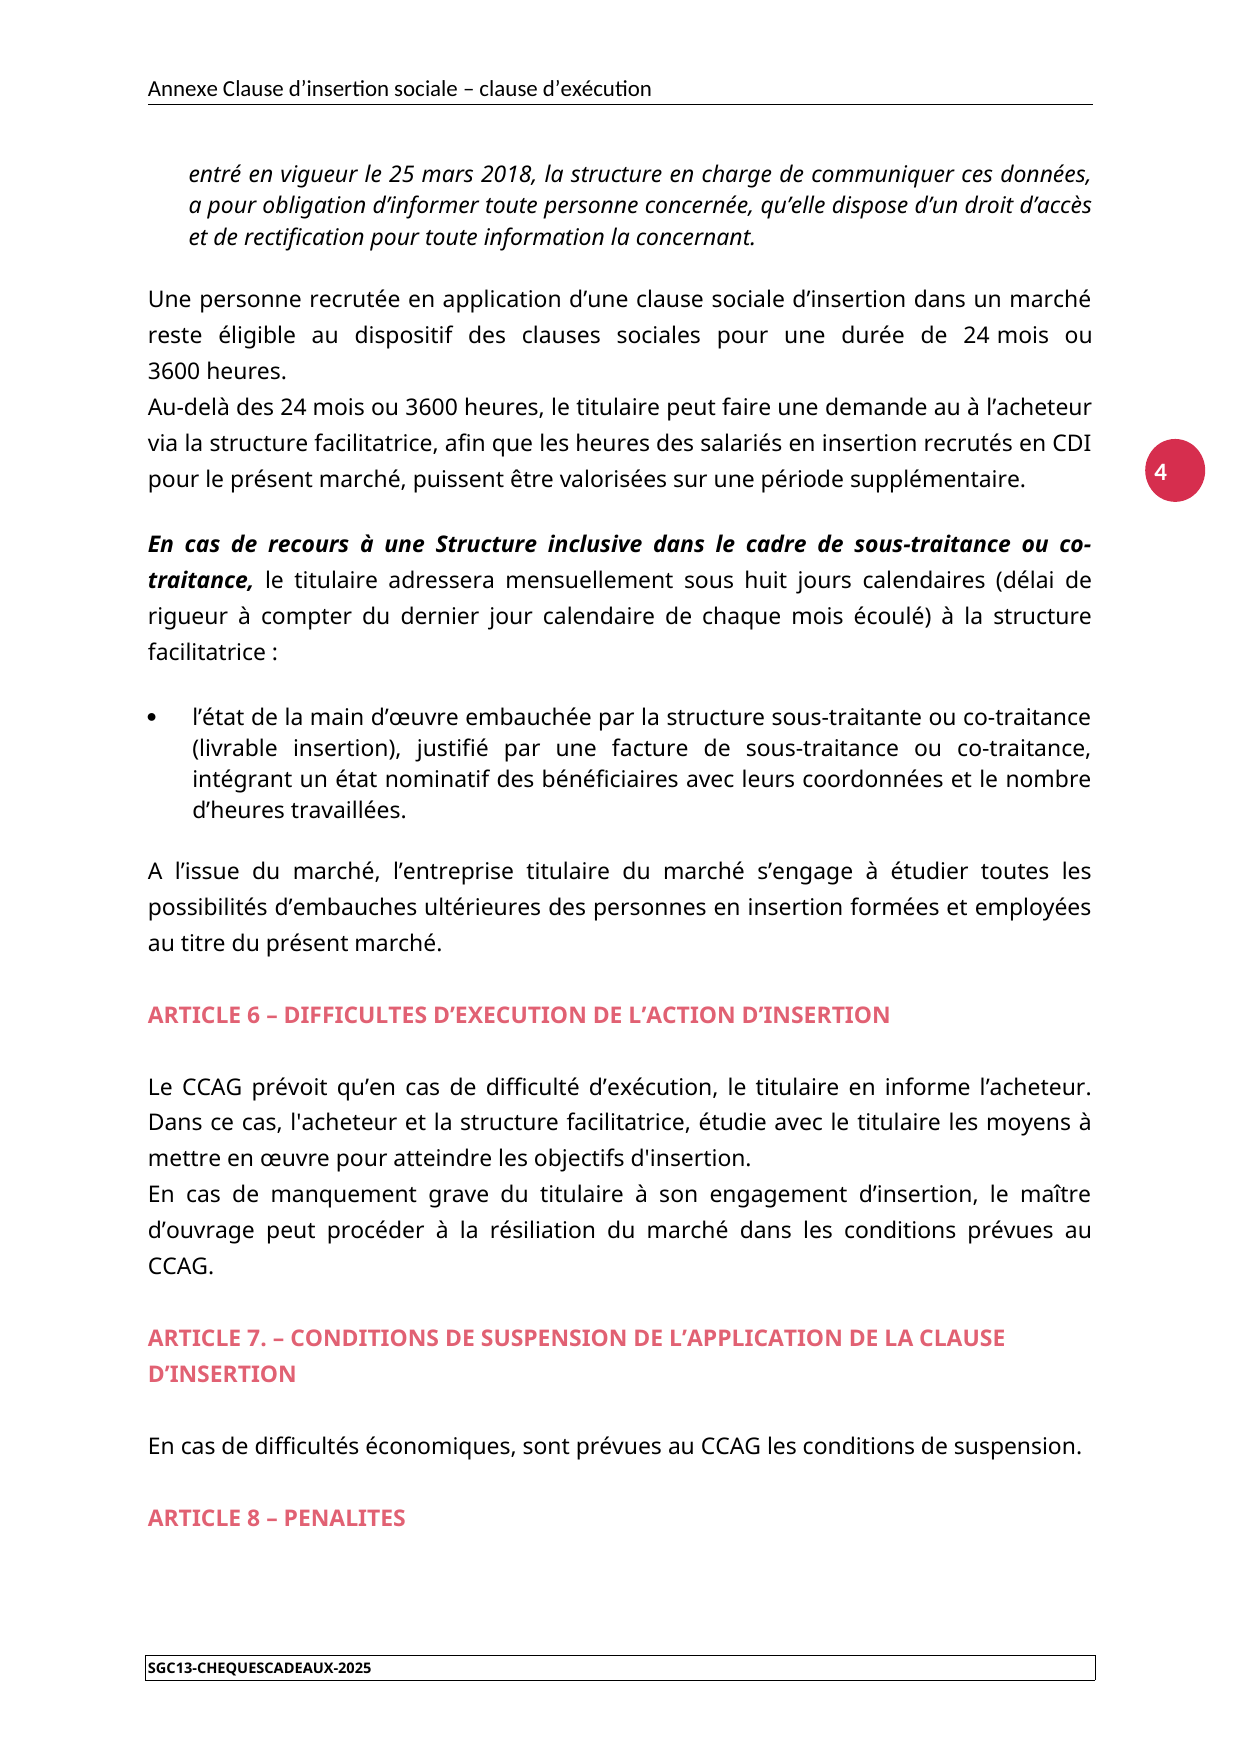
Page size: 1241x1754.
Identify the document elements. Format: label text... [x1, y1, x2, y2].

list Au-delà des 24 mois ou 3600 heures, le titulaire peut faire une demande au à l’acheteur via la structure facilitatrice, afin que les heures des salariés en insertion recrutés en CDI pour le présent marché, puissent être valorisées sur une période supplémentaire. [148, 391, 1093, 494]
list Une personne recrutée en application d’une clause sociale d’insertion dans un marché reste éligible au dispositif des clauses sociales pour une durée de 24 mois ou 3600 heures. [148, 283, 1093, 386]
text ARTICLE 7. – CONDITIONS DE SUSPENSION DE L’APPLICATION DE LA CLAUSE D’INSERTION [148, 1322, 1093, 1389]
text En cas de manquement grave du titulaire à son engagement d’insertion, le maître d’ouvrage peut procéder à la résiliation du marché dans les conditions prévues au CCAG. [148, 1178, 1093, 1281]
text Le CCAG prévoit qu’en cas de difficulté d’exécution, le titulaire en informe l’acheteur. Dans ce cas, l'acheteur et la structure facilitatrice, étudie avec le titulaire les moyens à mettre en œuvre pour atteindre les objectifs d'insertion. [148, 1070, 1093, 1173]
text ARTICLE 6 – DIFFICULTES D’EXECUTION DE L’ACTION D’INSERTION [148, 998, 1093, 1030]
text A l’issue du marché, l’entreprise titulaire du marché s’engage à étudier toutes les possibilités d’embauches ultérieures des personnes en insertion formées et employées au titre du présent marché. [148, 855, 1093, 958]
text ARTICLE 8 – PENALITES [148, 1502, 1093, 1533]
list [151, 158, 1093, 252]
list l’état de la main d’œuvre embauchée par la structure sous-traitante ou co-traitance (livrable insertion), justifié par une facture de sous-traitance ou co-traitance, intégrant un état nominatif des bénéficiaires avec leurs coordonnées et le nombre d’heures travaillées. [148, 701, 1093, 826]
text En cas de difficultés économiques, sont prévues au CCAG les conditions de suspension. [148, 1430, 1093, 1461]
text En cas de recours à une Structure inclusive dans le cadre de sous-traitance ou co-traitance, le titulaire adressera mensuellement sous huit jours calendaires (délai de rigueur à compter du dernier jour calendaire de chaque mois écoulé) à la structure facilitatrice : [148, 528, 1093, 667]
